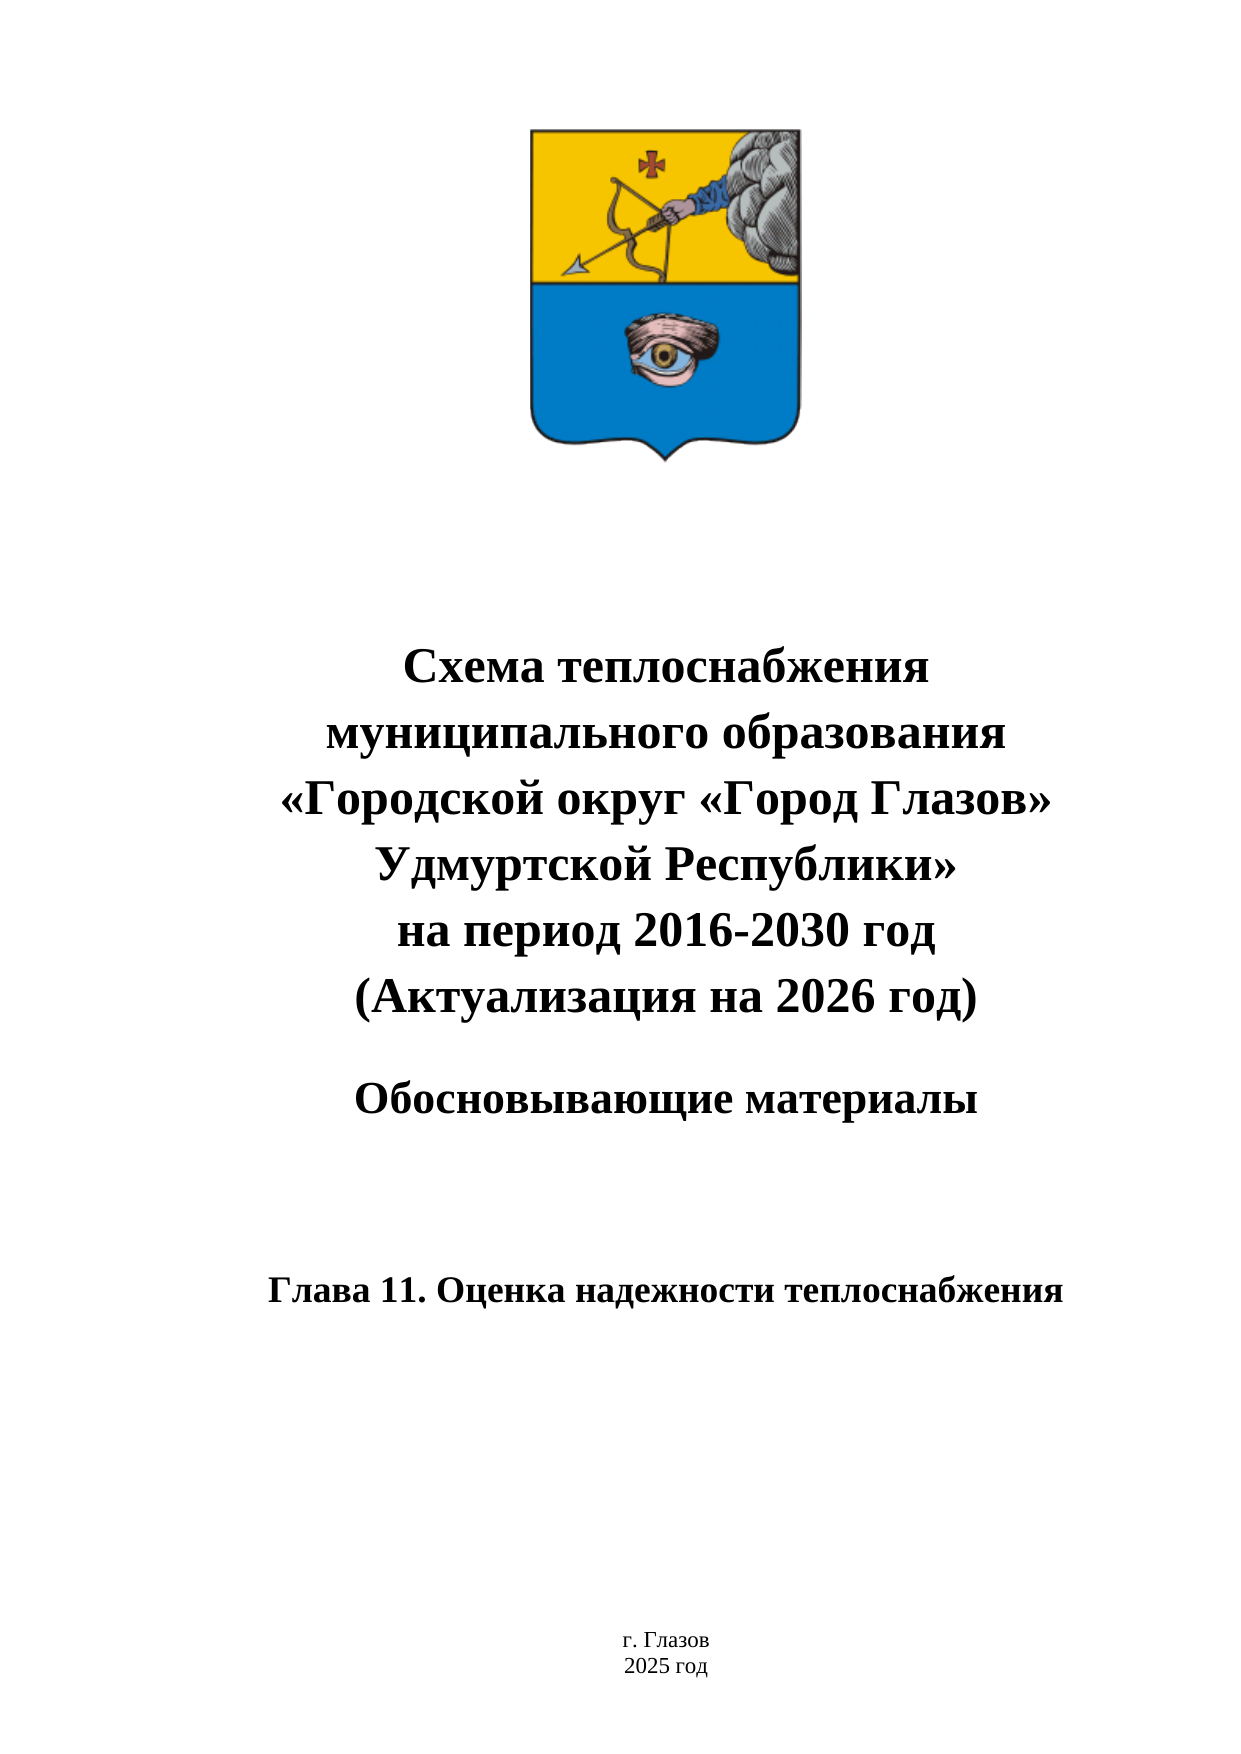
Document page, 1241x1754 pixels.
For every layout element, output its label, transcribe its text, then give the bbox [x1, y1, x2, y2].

text (Актуализация на 2026 год) [154, 966, 1178, 1024]
text Глава 11. Оценка надежности теплоснабжения [154, 1268, 1178, 1311]
text Обосновывающие материалы [154, 1071, 1178, 1123]
picture [530, 129, 802, 463]
text «Городской округ «Город Глазов» Удмуртской Республики» [154, 768, 1178, 892]
text Схема теплоснабжения [154, 636, 1178, 693]
text муниципального образования [154, 702, 1178, 759]
text на период 2016-2030 год [154, 900, 1178, 958]
